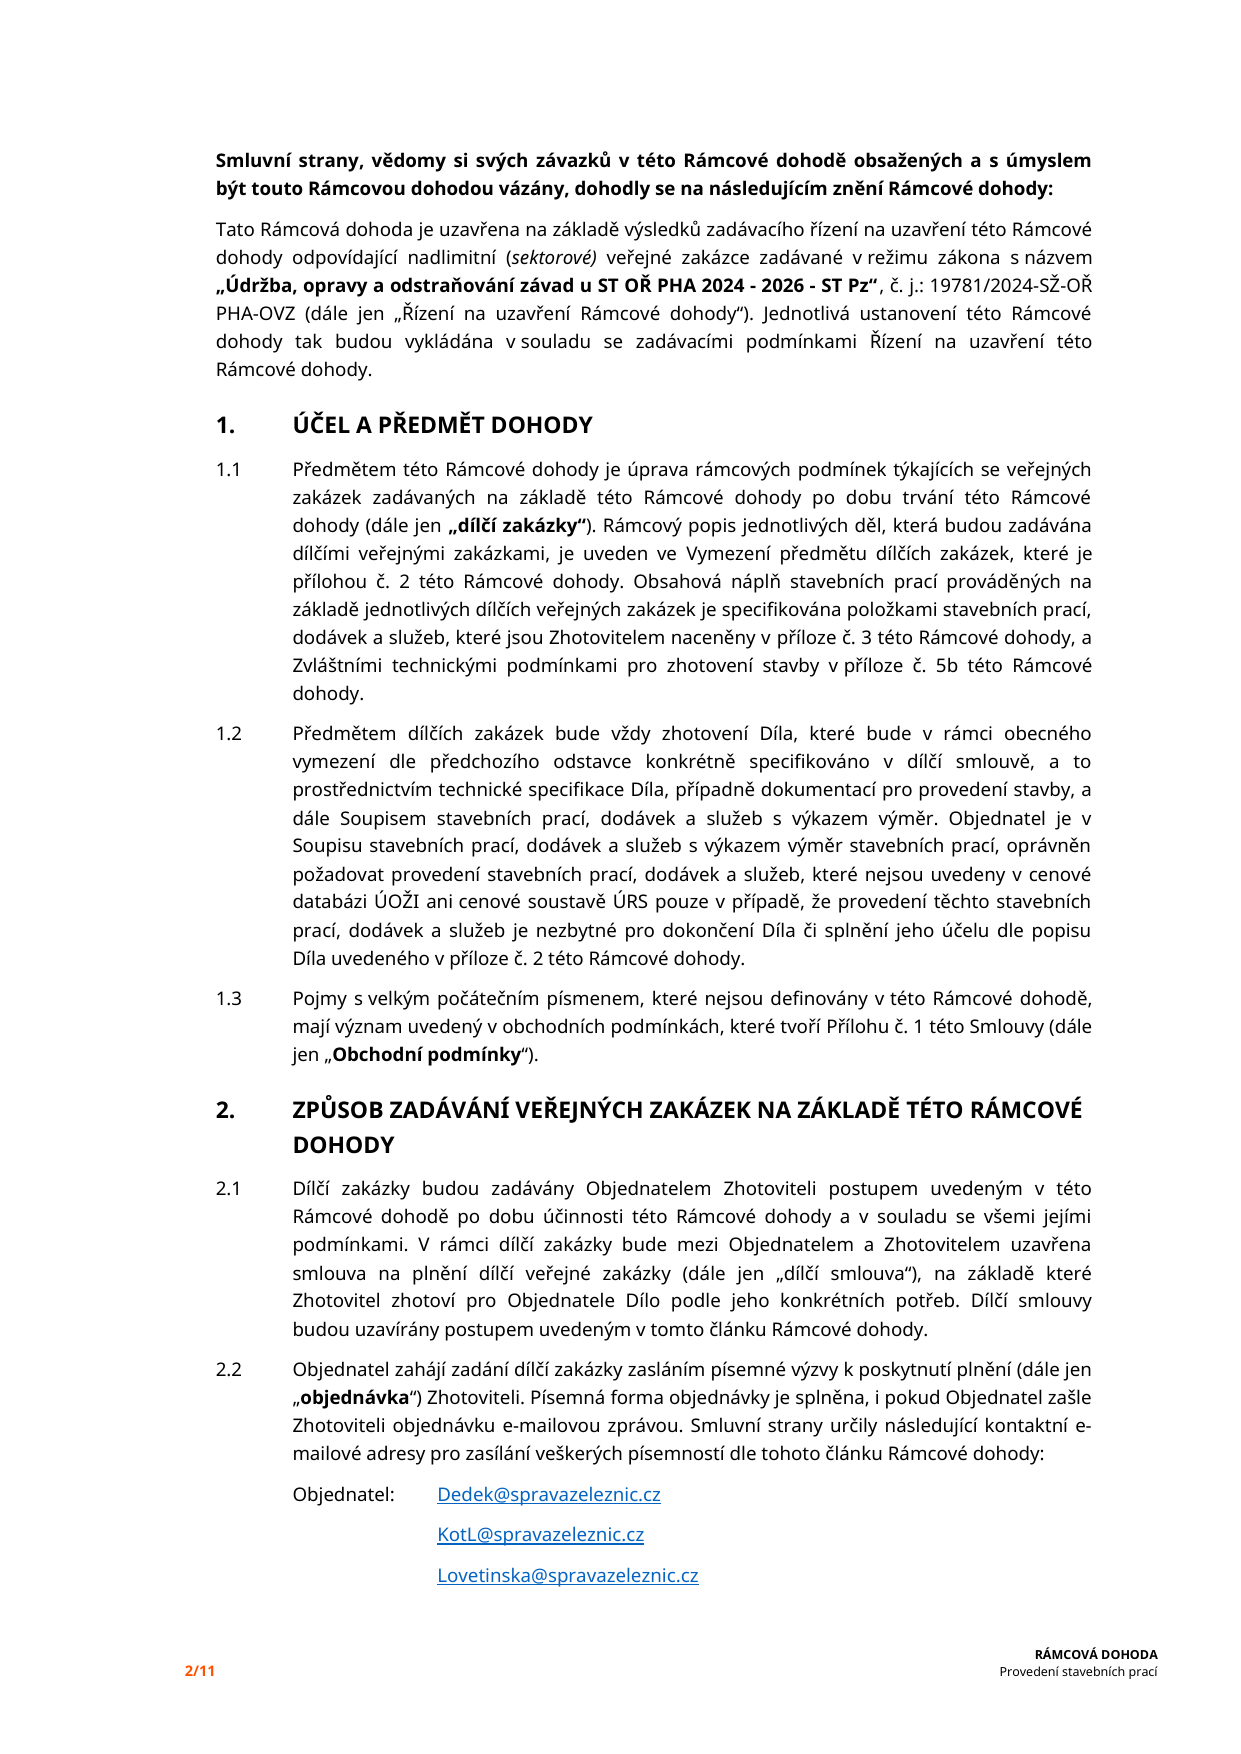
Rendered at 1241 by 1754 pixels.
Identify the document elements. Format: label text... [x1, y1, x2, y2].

text Dílčí zakázky budou zadávány Objednatelem Zhotoviteli postupem uvedeným v této Rámcové dohodě po dobu účinnosti této Rámcové dohody a v souladu se všemi jejími podmínkami. V rámci dílčí zakázky bude mezi Objednatelem a Zhotovitelem uzavřena smlouva na plnění dílčí veřejné zakázky (dále jen „dílčí smlouva“), na základě které Zhotovitel zhotoví pro Objednatele Dílo podle jeho konkrétních potřeb. Dílčí smlouvy budou uzavírány postupem uvedeným v tomto článku Rámcové dohody. [216, 1176, 1093, 1341]
text Objednatel: Dedek@spravazeleznic.cz [292, 1481, 1093, 1506]
text Předmětem této Rámcové dohody je úprava rámcových podmínek týkajících se veřejných zakázek zadávaných na základě této Rámcové dohody po dobu trvání této Rámcové dohody (dále jen „dílčí zakázky“). Rámcový popis jednotlivých děl, která budou zadávána dílčími veřejnými zakázkami, je uveden ve Vymezení předmětu dílčích zakázek, které je přílohou č. 2 této Rámcové dohody. Obsahová náplň stavebních prací prováděných na základě jednotlivých dílčích veřejných zakázek je specifikována položkami stavebních prací, dodávek a služeb, které jsou Zhotovitelem naceněny v příloze č. 3 této Rámcové dohody, a Zvláštními technickými podmínkami pro zhotovení stavby v příloze č. 5b této Rámcové dohody. [216, 456, 1093, 706]
text Tato Rámcová dohoda je uzavřena na základě výsledků zadávacího řízení na uzavření této Rámcové dohody odpovídající nadlimitní (sektorové) veřejné zakázce zadávané v režimu zákona s názvem „Údržba, opravy a odstraňování závad u ST OŘ PHA 2024 - 2026 - ST Pz“, č. j.: 19781/2024-SŽ-OŘ PHA-OVZ (dále jen „Řízení na uzavření Rámcové dohody“). Jednotlivá ustanovení této Rámcové dohody tak budou vykládána v souladu se zadávacími podmínkami Řízení na uzavření této Rámcové dohody. [216, 216, 1093, 382]
text ÚČEL A PŘEDMĚT DOHODY [216, 409, 1093, 440]
text Předmětem dílčích zakázek bude vždy zhotovení Díla, které bude v rámci obecného vymezení dle předchozího odstavce konkrétně specifikováno v dílčí smlouvě, a to prostřednictvím technické specifikace Díla, případně dokumentací pro provedení stavby, a dále Soupisem stavebních prací, dodávek a služeb s výkazem výměr. Objednatel je v Soupisu stavebních prací, dodávek a služeb s výkazem výměr stavebních prací, oprávněn požadovat provedení stavebních prací, dodávek a služeb, které nejsou uvedeny v cenové databázi ÚOŽI ani cenové soustavě ÚRS pouze v případě, že provedení těchto stavebních prací, dodávek a služeb je nezbytné pro dokončení Díla či splnění jeho účelu dle popisu Díla uvedeného v příloze č. 2 této Rámcové dohody. [216, 721, 1093, 970]
text Lovetinska@spravazeleznic.cz [292, 1562, 1093, 1587]
text ZPŮSOB ZADÁVÁNÍ VEŘEJNÝCH ZAKÁZEK NA ZÁKLADĚ TÉTO RÁMCOVÉ DOHODY [216, 1094, 1093, 1160]
text Smluvní strany, vědomy si svých závazků v této Rámcové dohodě obsažených a s úmyslem být touto Rámcovou dohodou vázány, dohodly se na následujícím znění Rámcové dohody: [216, 147, 1093, 201]
text Pojmy s velkým počátečním písmenem, které nejsou definovány v této Rámcové dohodě, mají význam uvedený v obchodních podmínkách, které tvoří Přílohu č. 1 této Smlouvy (dále jen „Obchodní podmínky“). [216, 985, 1093, 1067]
text Objednatel zahájí zadání dílčí zakázky zasláním písemné výzvy k poskytnutí plnění (dále jen „objednávka“) Zhotoviteli. Písemná forma objednávky je splněna, i pokud Objednatel zašle Zhotoviteli objednávku e-mailovou zprávou. Smluvní strany určily následující kontaktní e-mailové adresy pro zasílání veškerých písemností dle tohoto článku Rámcové dohody: [216, 1356, 1093, 1466]
text KotL@spravazeleznic.cz [292, 1521, 1093, 1547]
